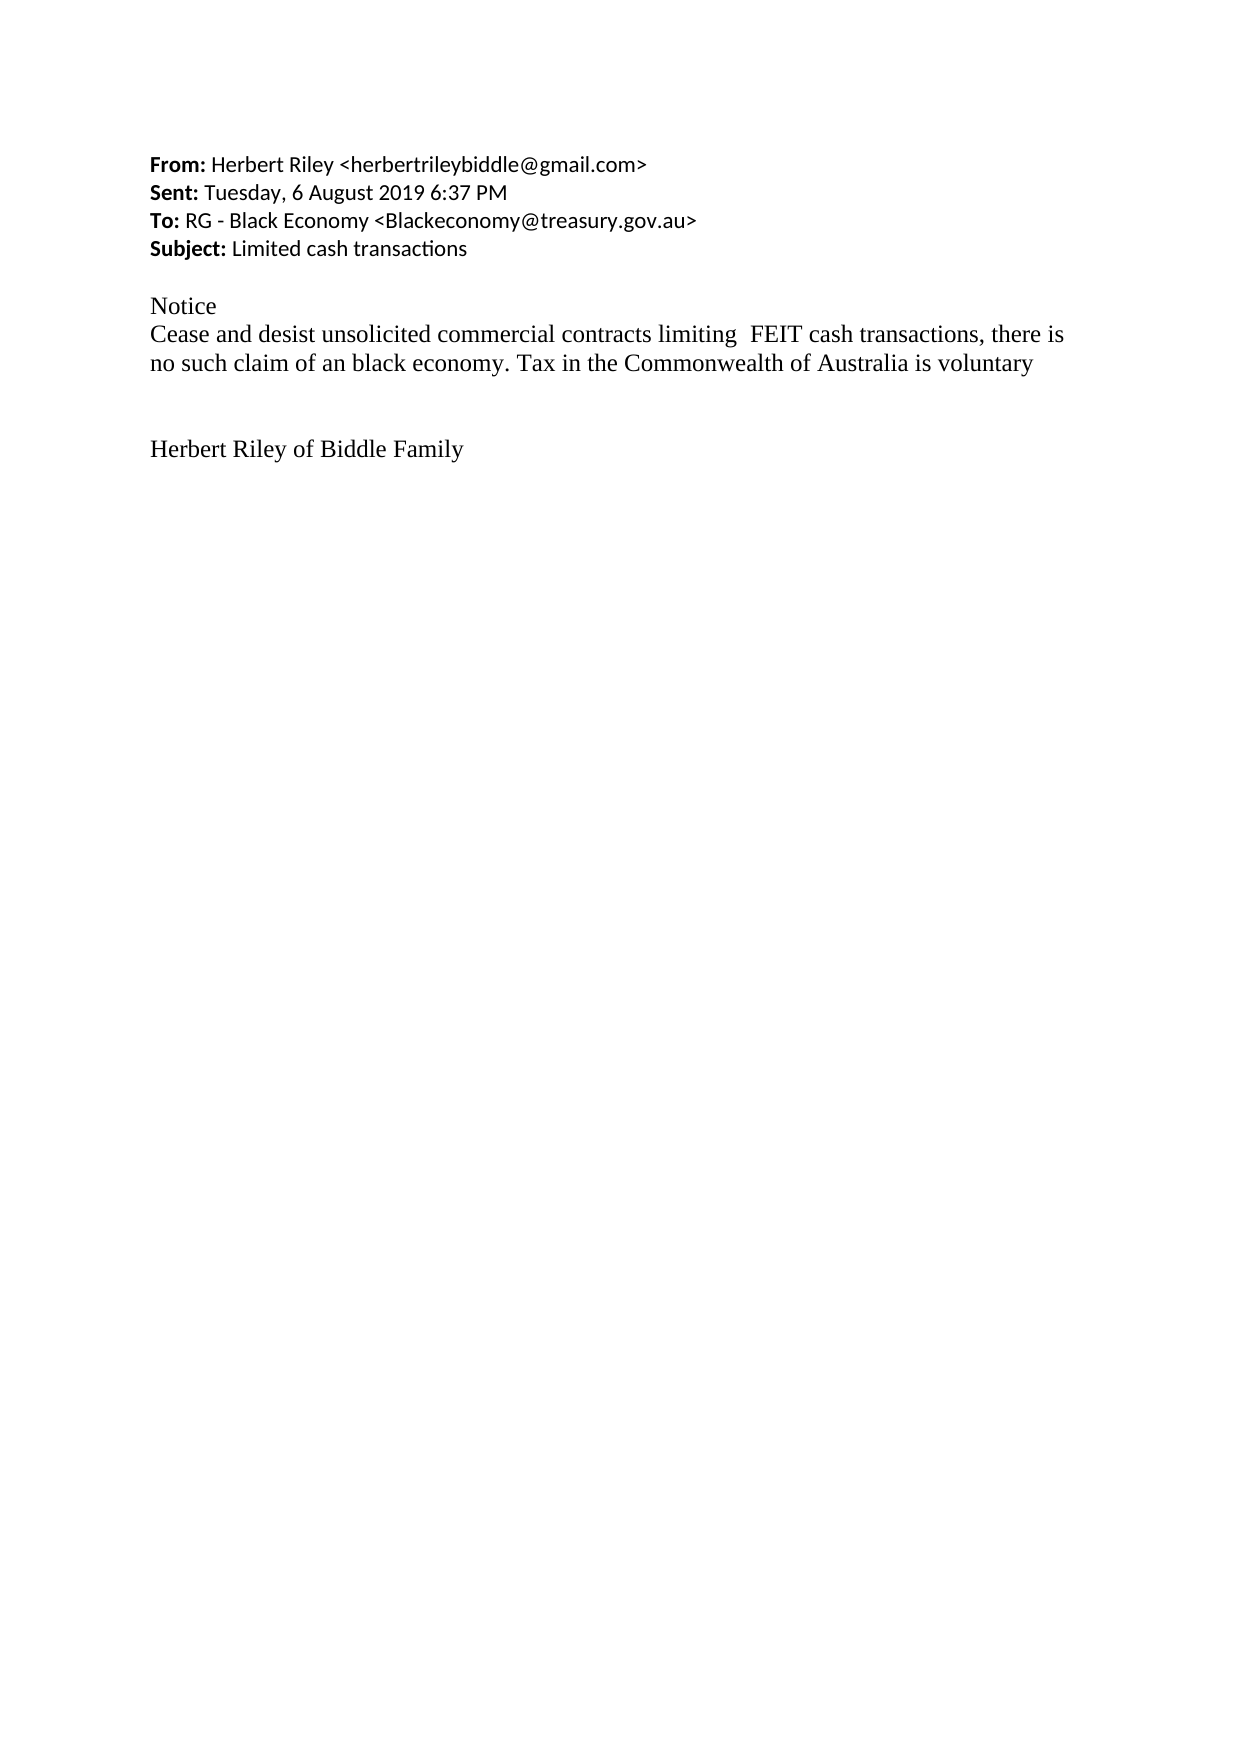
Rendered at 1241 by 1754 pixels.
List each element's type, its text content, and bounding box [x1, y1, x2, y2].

text Notice [150, 291, 1090, 319]
text Herbert Riley of Biddle Family [150, 434, 1090, 463]
text Cease and desist unsolicited commercial contracts limiting FEIT cash transactions, there is no such claim of an black economy. Tax in the Commonwealth of Australia is voluntary [150, 319, 1090, 377]
text From: Herbert Riley <herbertrileybiddle@gmail.com> Sent: Tuesday, 6 August 2019 6:37 PM To: RG - Black Economy <Blackeconomy@treasury.gov.au> Subject: Limited cash transactions [150, 150, 1090, 262]
